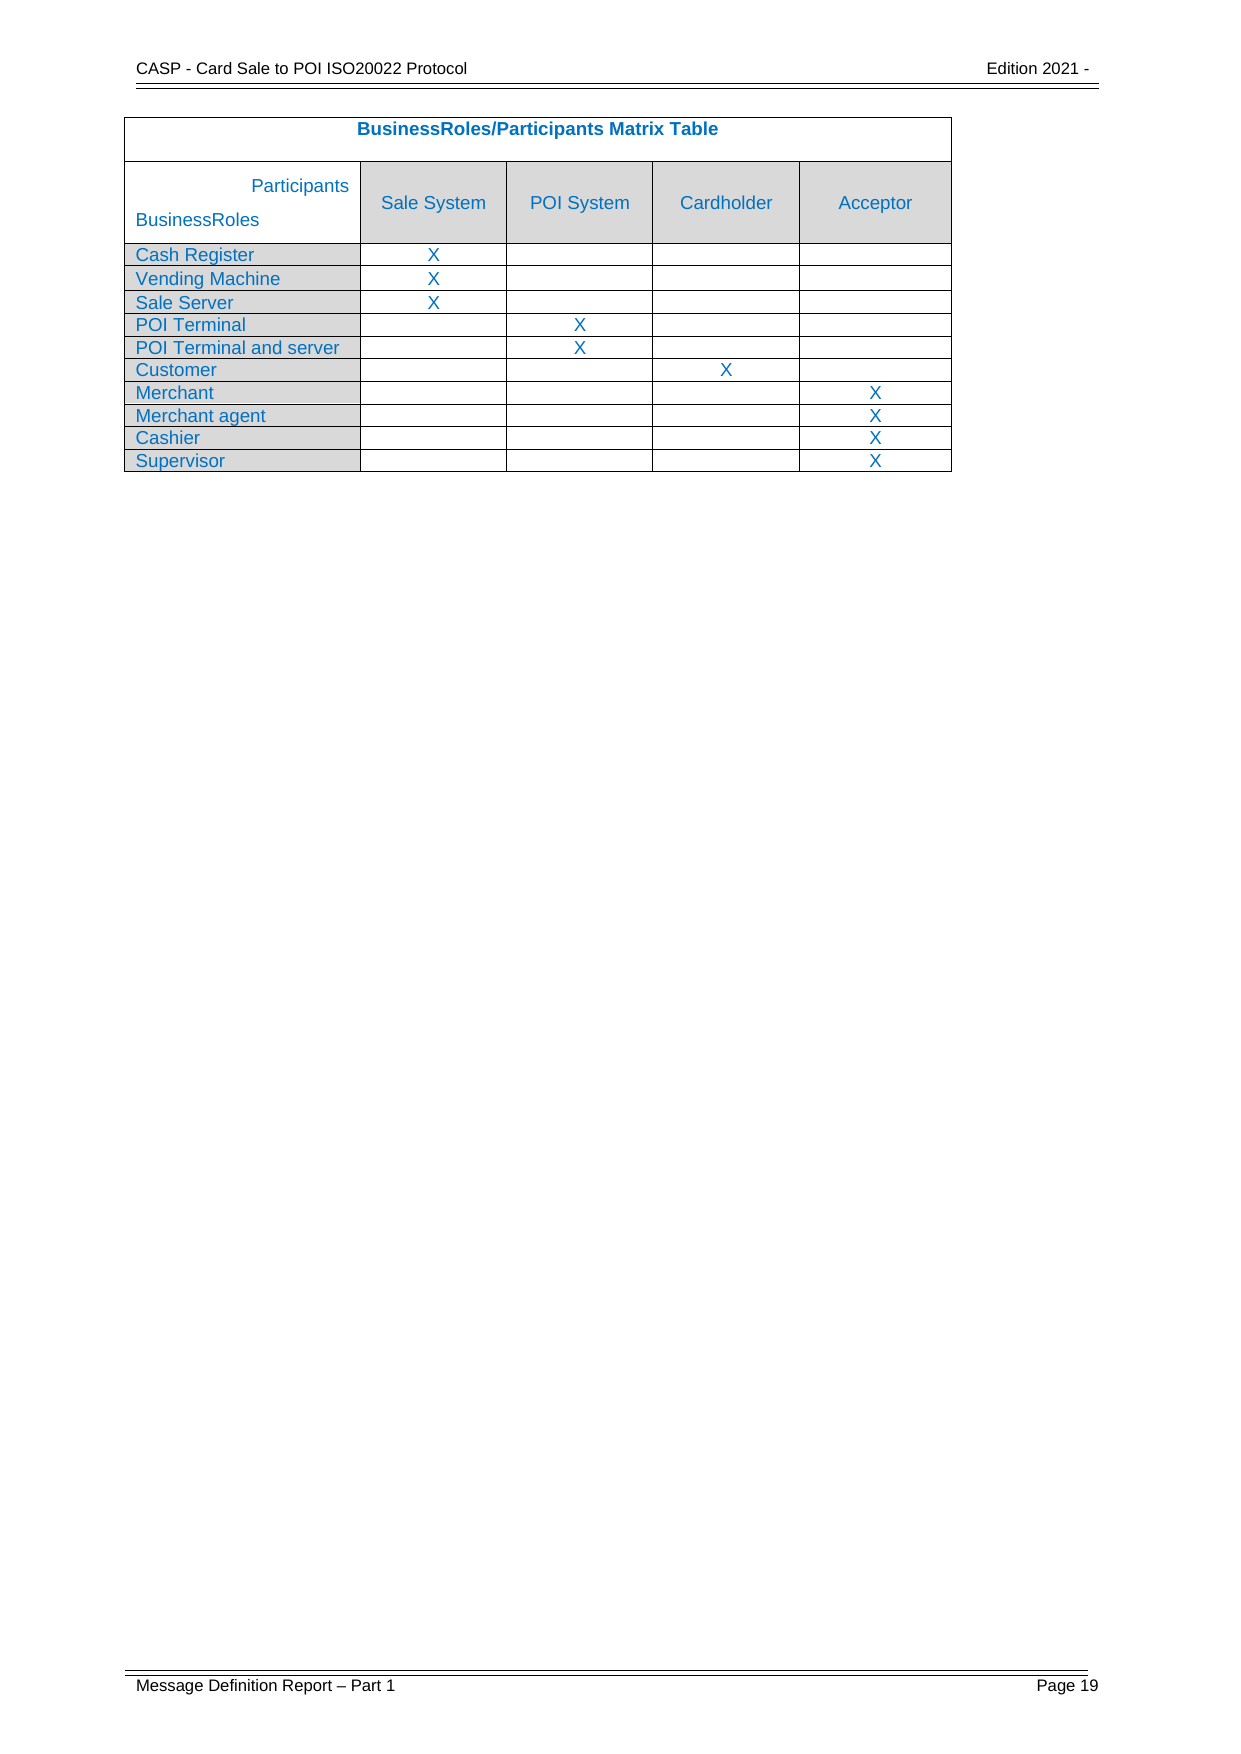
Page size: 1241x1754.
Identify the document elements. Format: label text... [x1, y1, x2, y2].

table_cell X [800, 450, 951, 471]
table_cell Customer [125, 359, 360, 381]
table_cell Merchant agent [125, 405, 360, 426]
table_cell [653, 382, 799, 403]
table_cell [800, 337, 951, 358]
table_cell [800, 359, 951, 381]
table_cell [653, 337, 799, 358]
table_cell [800, 266, 951, 290]
table_cell [361, 382, 506, 403]
table_cell [653, 244, 799, 265]
table_cell Supervisor [125, 450, 360, 471]
table_cell X [361, 244, 506, 265]
table_cell X [800, 405, 951, 426]
table_cell Merchant [125, 382, 360, 403]
table_cell [507, 359, 652, 381]
table_cell [507, 405, 652, 426]
table_cell [507, 291, 652, 313]
table_cell [800, 244, 951, 265]
table_cell X [653, 359, 799, 381]
table_cell [653, 266, 799, 290]
table_cell X [507, 314, 652, 336]
table_cell POI Terminal and server [125, 337, 360, 358]
table_cell X [361, 291, 506, 313]
table_cell Acceptor [800, 162, 951, 243]
table_cell Sale Server [125, 291, 360, 313]
table_cell [361, 450, 506, 471]
table_cell [361, 359, 506, 381]
table_cell [507, 427, 652, 449]
table_cell Cashier [125, 427, 360, 449]
table_cell [800, 314, 951, 336]
table_cell X [800, 427, 951, 449]
table_cell [361, 314, 506, 336]
table_cell [653, 314, 799, 336]
table_cell [653, 291, 799, 313]
table_cell POI System [507, 162, 652, 243]
table_cell Cash Register [125, 244, 360, 265]
table_cell X [800, 382, 951, 403]
table_cell [653, 405, 799, 426]
table_cell [361, 337, 506, 358]
table_cell [800, 291, 951, 313]
table_cell [507, 382, 652, 403]
table_cell [653, 450, 799, 471]
table_header BusinessRoles/Participants Matrix Table [125, 118, 951, 161]
table_cell X [507, 337, 652, 358]
table_cell Cardholder [653, 162, 799, 243]
table_cell [361, 427, 506, 449]
table_cell Sale System [361, 162, 506, 243]
table_cell [507, 450, 652, 471]
table_cell [507, 266, 652, 290]
table_cell POI Terminal [125, 314, 360, 336]
table_cell [361, 405, 506, 426]
table_cell [507, 244, 652, 265]
table_cell Participants BusinessRoles [125, 162, 360, 243]
table_cell Vending Machine [125, 266, 360, 290]
table_cell X [361, 266, 506, 290]
table_cell [653, 427, 799, 449]
